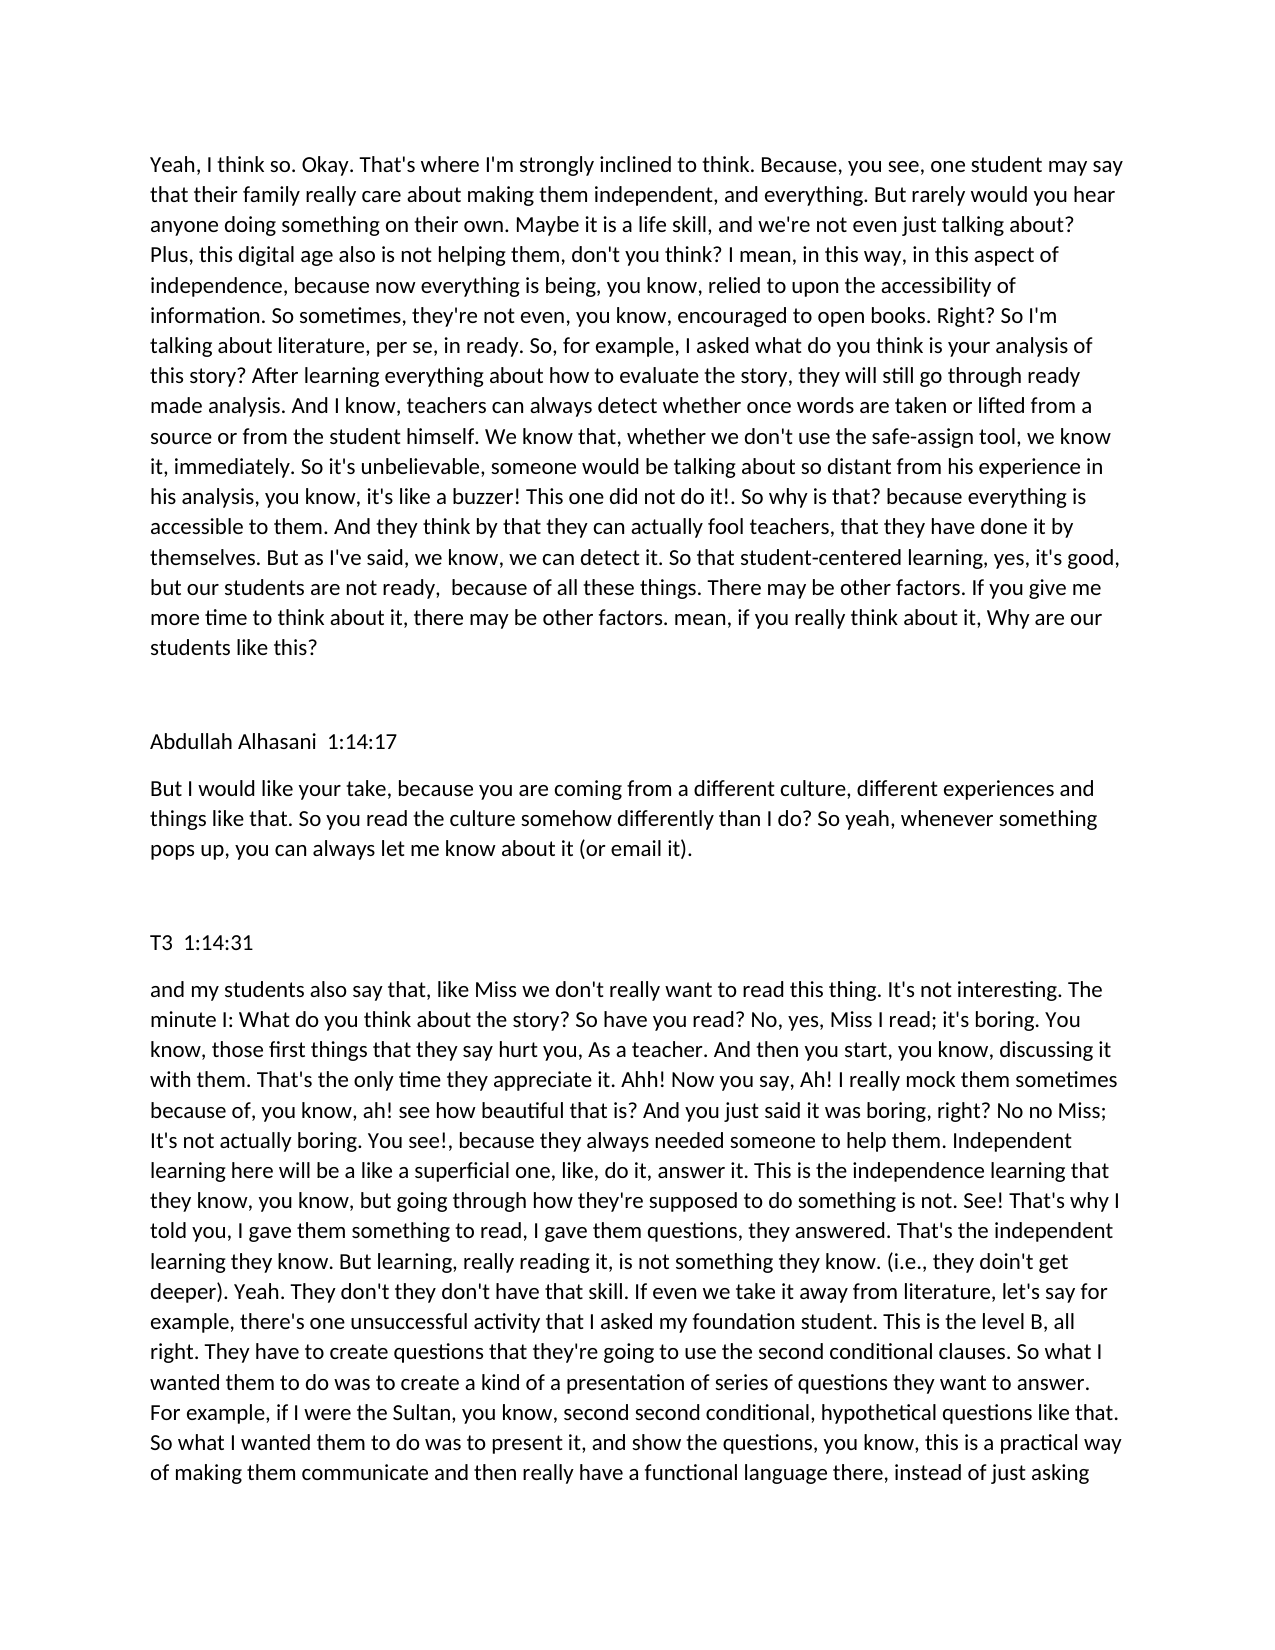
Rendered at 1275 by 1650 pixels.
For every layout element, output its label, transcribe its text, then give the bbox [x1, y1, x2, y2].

text Abdullah Alhasani 1:14:17 [150, 727, 1125, 755]
text T3 1:14:31 [150, 928, 1125, 956]
text Yeah, I think so. Okay. That's where I'm strongly inclined to think. Because, you see, one student may say that their family really care about making them independent, and everything. But rarely would you hear anyone doing something on their own. Maybe it is a life skill, and we're not even just talking about? Plus, this digital age also is not helping them, don't you think? I mean, in this way, in this aspect of independence, because now everything is being, you know, relied to upon the accessibility of information. So sometimes, they're not even, you know, encouraged to open books. Right? So I'm talking about literature, per se, in ready. So, for example, I asked what do you think is your analysis of this story? After learning everything about how to evaluate the story, they will still go through ready made analysis. And I know, teachers can always detect whether once words are taken or lifted from a source or from the student himself. We know that, whether we don't use the safe-assign tool, we know it, immediately. So it's unbelievable, someone would be talking about so distant from his experience in his analysis, you know, it's like a buzzer! This one did not do it!. So why is that? because everything is accessible to them. And they think by that they can actually fool teachers, that they have done it by themselves. But as I've said, we know, we can detect it. So that student-centered learning, yes, it's good, but our students are not ready, because of all these things. There may be other factors. If you give me more time to think about it, there may be other factors. mean, if you really think about it, Why are our students like this? [150, 150, 1125, 661]
text But I would like your take, because you are coming from a different culture, different experiences and things like that. So you read the culture somehow differently than I do? So yeah, whenever something pops up, you can always let me know about it (or email it). [150, 774, 1125, 862]
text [150, 975, 1125, 1486]
